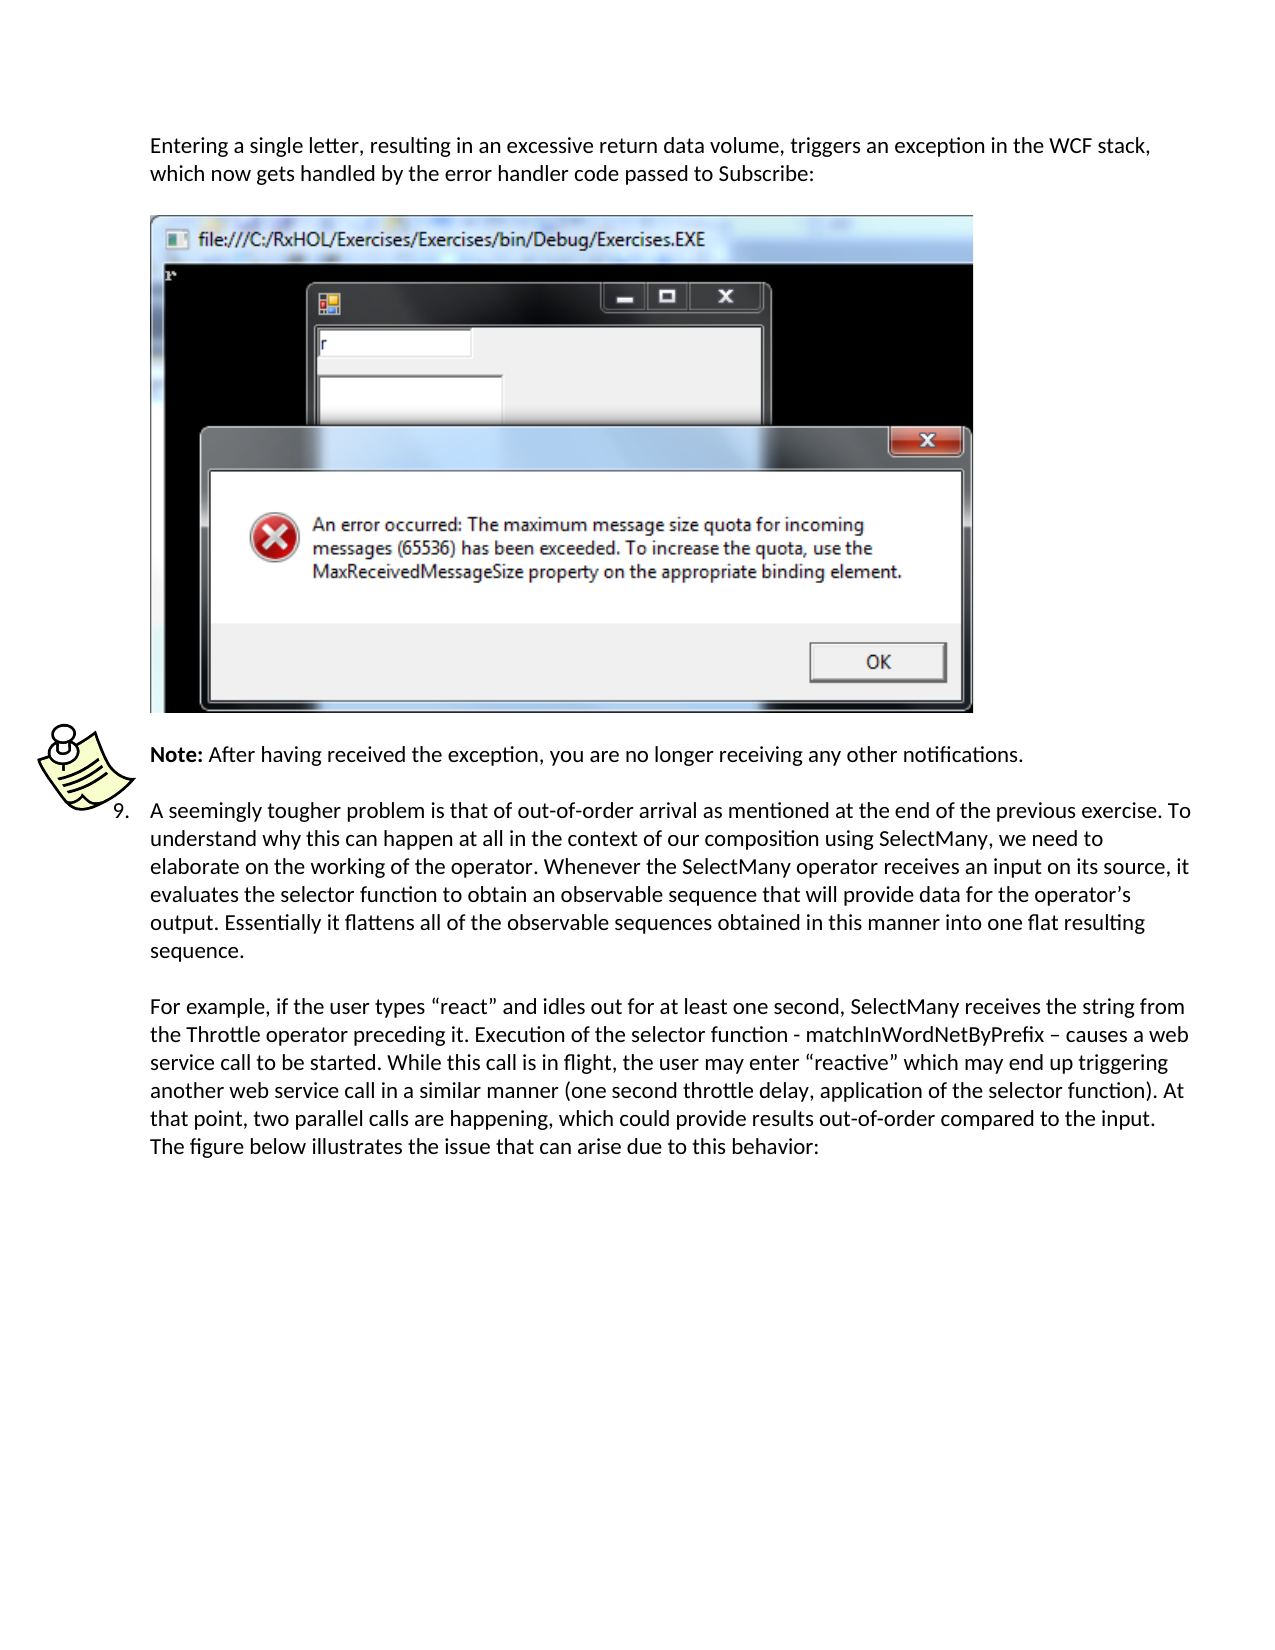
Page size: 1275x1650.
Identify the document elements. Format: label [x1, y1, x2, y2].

list [112, 103, 1200, 796]
picture [150, 215, 974, 713]
list [112, 796, 1200, 1188]
